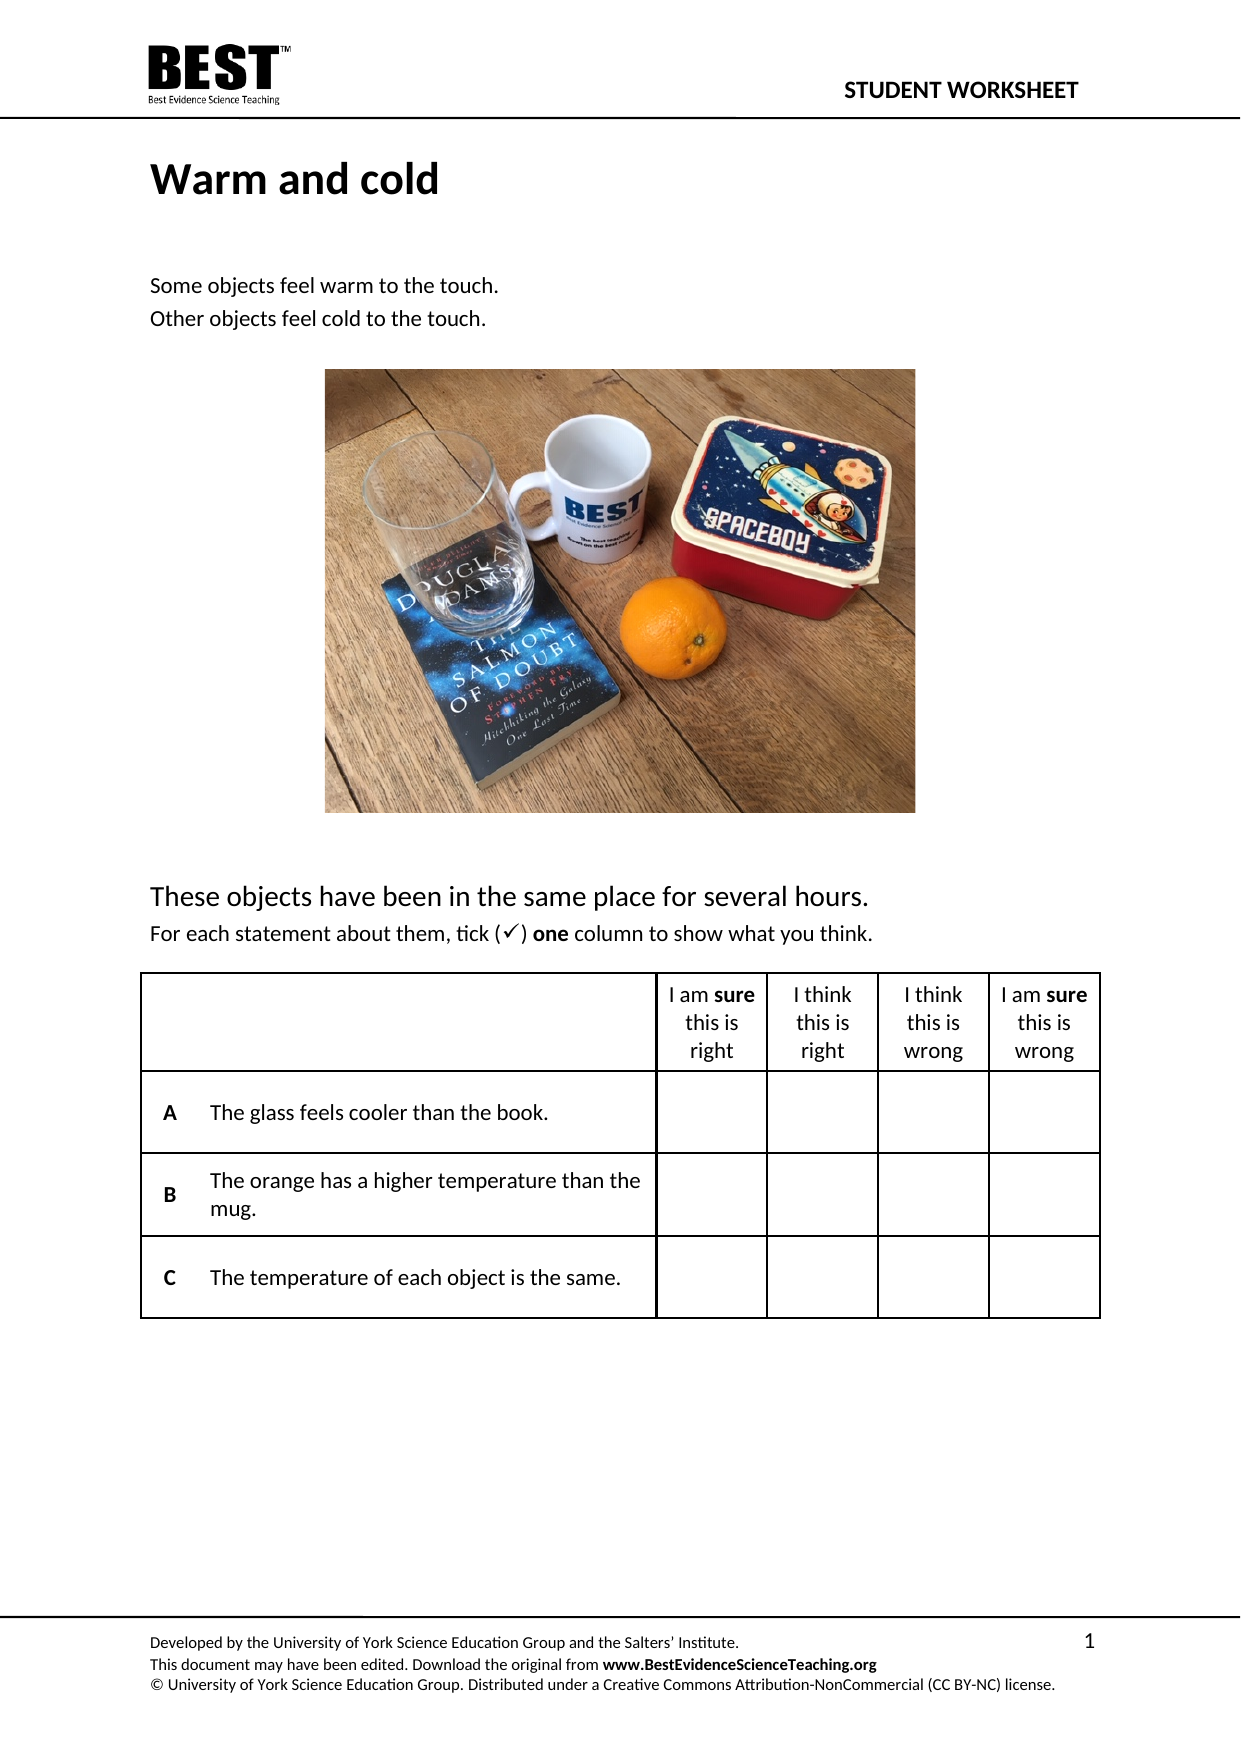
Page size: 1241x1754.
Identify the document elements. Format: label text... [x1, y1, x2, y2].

table_cell C [142, 1237, 199, 1317]
text Some objects feel warm to the touch. [150, 271, 1090, 299]
table_cell The glass feels cooler than the book. [199, 1072, 655, 1152]
table_cell B [142, 1154, 199, 1235]
picture [324, 369, 916, 813]
table_cell [768, 1237, 877, 1317]
table_cell [658, 1072, 766, 1152]
table_cell [990, 1154, 1099, 1235]
table_cell [990, 1237, 1099, 1317]
table_cell [658, 1154, 766, 1235]
text For each statement about them, tick () one column to show what you think. [150, 919, 1090, 947]
table_header I am sure this is wrong [990, 974, 1099, 1070]
table_cell The orange has a higher temperature than the mug. [199, 1154, 655, 1235]
table_header [142, 974, 655, 1070]
table_cell [768, 1154, 877, 1235]
text These objects have been in the same place for several hours. [150, 878, 1090, 914]
table_header I think this is right [768, 974, 877, 1070]
table_header I am sure this is right [658, 974, 766, 1070]
table_cell [879, 1237, 988, 1317]
table_cell The temperature of each object is the same. [199, 1237, 655, 1317]
text Other objects feel cold to the touch. [150, 304, 1090, 332]
table_cell [990, 1072, 1099, 1152]
table_cell [768, 1072, 877, 1152]
table_cell [658, 1237, 766, 1317]
table_cell [879, 1154, 988, 1235]
table_header I think this is wrong [879, 974, 988, 1070]
text Warm and cold [150, 150, 1090, 206]
table_cell A [142, 1072, 199, 1152]
table_cell [879, 1072, 988, 1152]
picture [148, 44, 291, 105]
